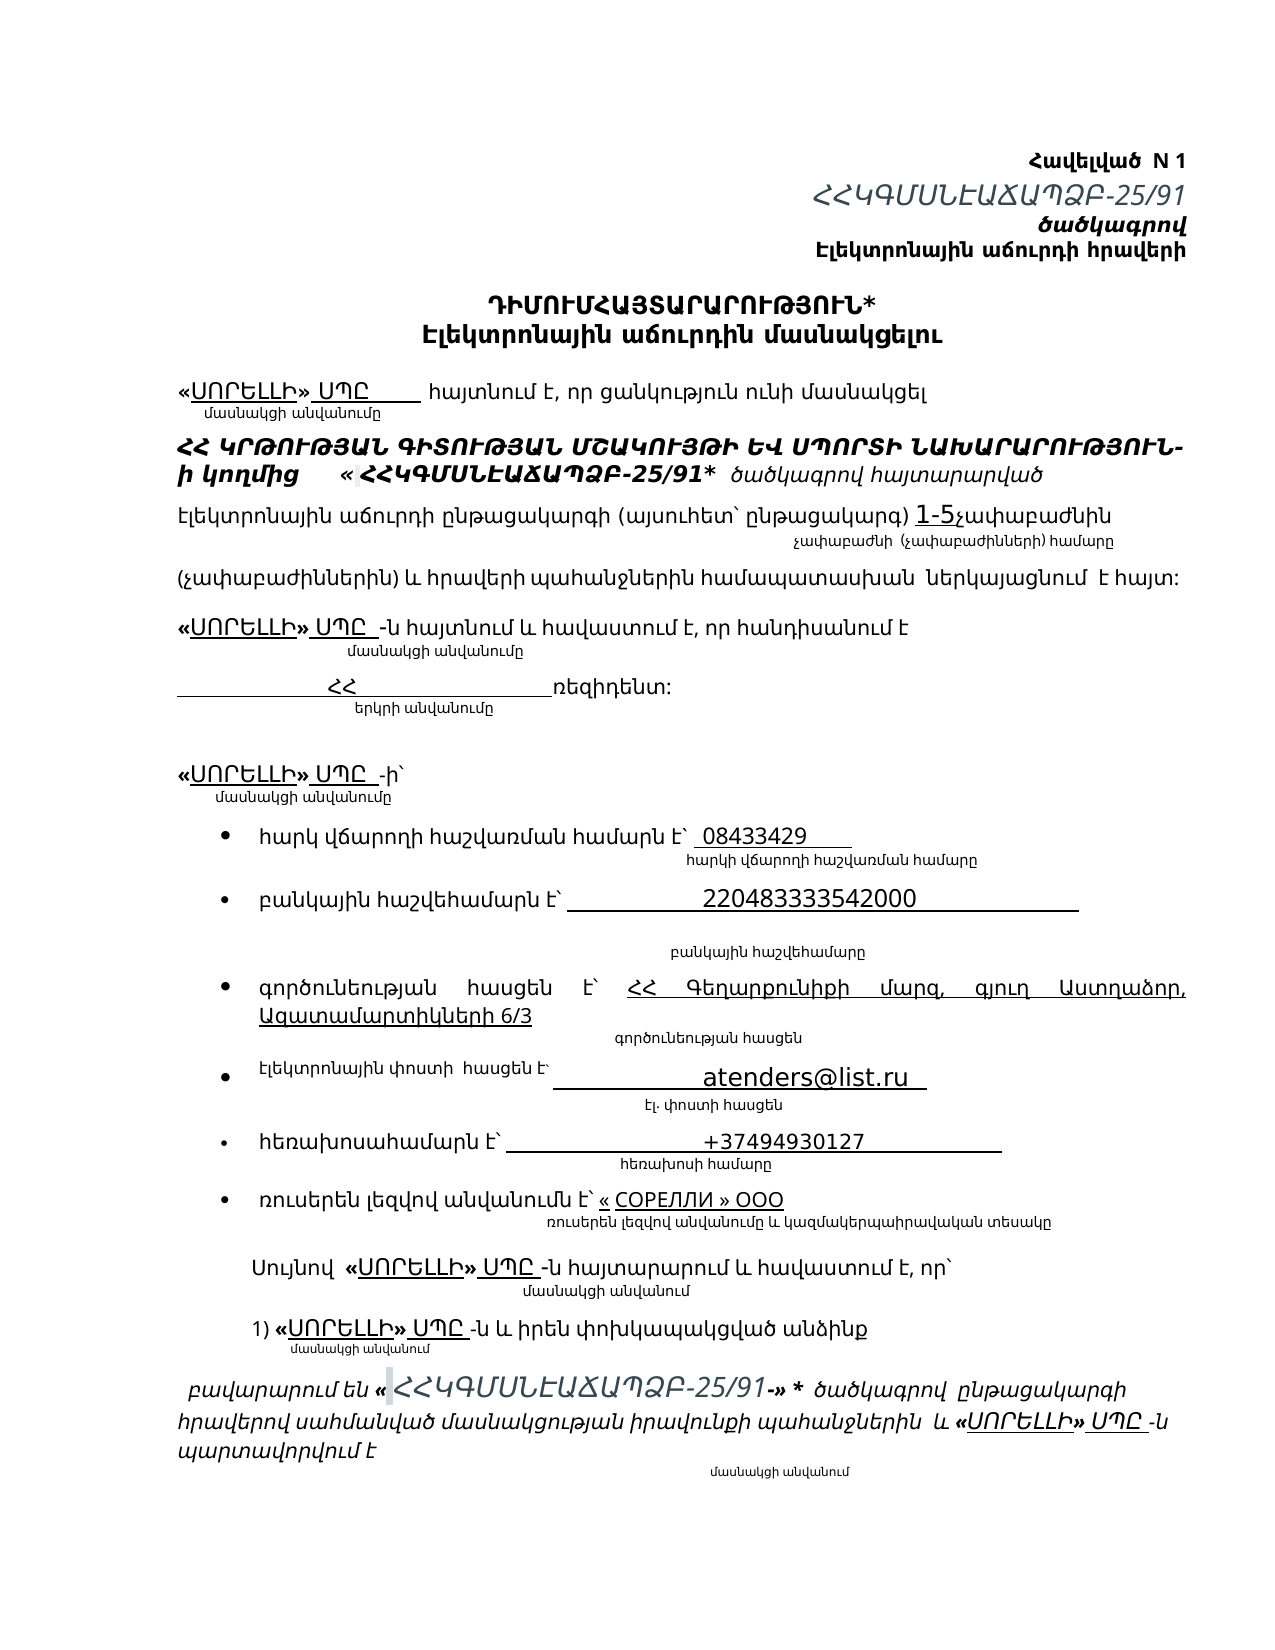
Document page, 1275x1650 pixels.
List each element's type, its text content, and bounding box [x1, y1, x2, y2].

list գործունեության հասցեն է՝ ՀՀ Գեղարքունիքի մարզ, գյուղ Աստղաձոր, Ազատամարտիկների 6/3 [221, 973, 1186, 1030]
text մասնակցի անվանում [177, 1343, 1186, 1367]
text ԴԻՄՈՒՄՀԱՅՏԱՐԱՐՈՒԹՅՈՒՆ* [177, 291, 1186, 320]
text երկրի անվանումը [177, 700, 1186, 729]
list էլեկտրոնային փոստի հասցեն է՝ atenders@list.ru [221, 1059, 1186, 1093]
text «ՍՈՐԵԼԼԻ» ՍՊԸ -ն հայտնում և հավաստում է, որ հանդիսանում է [177, 609, 1186, 643]
text մասնակցի անվանում [177, 1282, 1186, 1311]
text մասնակցի անվանում [177, 1465, 1186, 1489]
list հարկ վճարողի հաշվառման համարն է` 08433429 [221, 818, 1186, 852]
text «ՍՈՐԵԼԼԻ» ՍՊԸ -ի՝ [177, 757, 1186, 789]
text Էլեկտրոնային աճուրդի հրավերի [177, 238, 1186, 262]
text չափաբաժնի (չափաբաժինների) համարը [177, 529, 1186, 563]
text հարկի վճարողի հաշվառման համարը [177, 852, 1186, 881]
text էլեկտրոնային աճուրդի ընթացակարգի (այսուհետ՝ ընթացակարգ) 1-5չափաբաժնին [177, 500, 1186, 529]
text Սույնով «ՍՈՐԵԼԼԻ» ՍՊԸ -ն հայտարարում և հավաստում է, որ՝ [177, 1248, 1186, 1282]
text «ՍՈՐԵԼԼԻ» ՍՊԸ հայտնում է, որ ցանկություն ունի մասնակցել [177, 378, 1186, 405]
text ՀՀ ռեզիդենտ: [177, 672, 1186, 700]
text հեռախոսի համարը [546, 1156, 1186, 1185]
list ռուսերեն լեզվով անվանումն է՝ « СОРЕЛЛИ » ООО [221, 1185, 1186, 1213]
text մասնակցի անվանումը [177, 405, 1186, 434]
text բավարարում են « ՀՀԿԳՄՍՆԷԱՃԱՊՁԲ-25/91-» * ծածկագրով ընթացակարգի հրավերով սահմանված մասնակցության իրավունքի պահանջներին և «ՍՈՐԵԼԼԻ» ՍՊԸ -ն պարտավորվում է [177, 1367, 1186, 1465]
text ռուսերեն լեզվով անվանումը և կազմակերպաիրավական տեսակը [177, 1213, 1186, 1242]
text 1) «ՍՈՐԵԼԼԻ» ՍՊԸ -ն և իրեն փոխկապակցված անձինք [177, 1311, 1186, 1343]
text մասնակցի անվանումը [177, 643, 1186, 672]
text ՀՀԿԳՄՍՆԷԱՃԱՊՁԲ-25/91 [177, 175, 1186, 213]
text ծածկագրով [177, 213, 1186, 238]
text գործունեության հասցեն [177, 1030, 1186, 1059]
text բանկային հաշվեհամարը [177, 944, 1186, 973]
text Հավելված N 1 [177, 147, 1186, 175]
text էլ. փոստի հասցեն [177, 1093, 1186, 1127]
text Էլեկտրոնային աճուրդին մասնակցելու [177, 320, 1186, 349]
text ՀՀ ԿՐԹՈՒԹՅԱՆ ԳԻՏՈՒԹՅԱՆ ՄՇԱԿՈՒՅԹԻ ԵՎ ՍՊՈՐՏԻ ՆԱԽԱՐԱՐՈՒԹՅՈՒՆ-ի կողմից « ՀՀԿԳՄՍՆԷԱՃԱՊՁԲ-25/91* ծածկագրով հայտարարված [177, 434, 1186, 488]
text մասնակցի անվանումը [177, 789, 1186, 818]
list հեռախոսահամարն է՝ +37494930127 [221, 1127, 1186, 1156]
list բանկային հաշվեհամարն է՝ 220483333542000 [221, 881, 1186, 944]
text (չափաբաժիններին) և հրավերի պահանջներին համապատասխան ներկայացնում է հայտ: [177, 563, 1186, 592]
